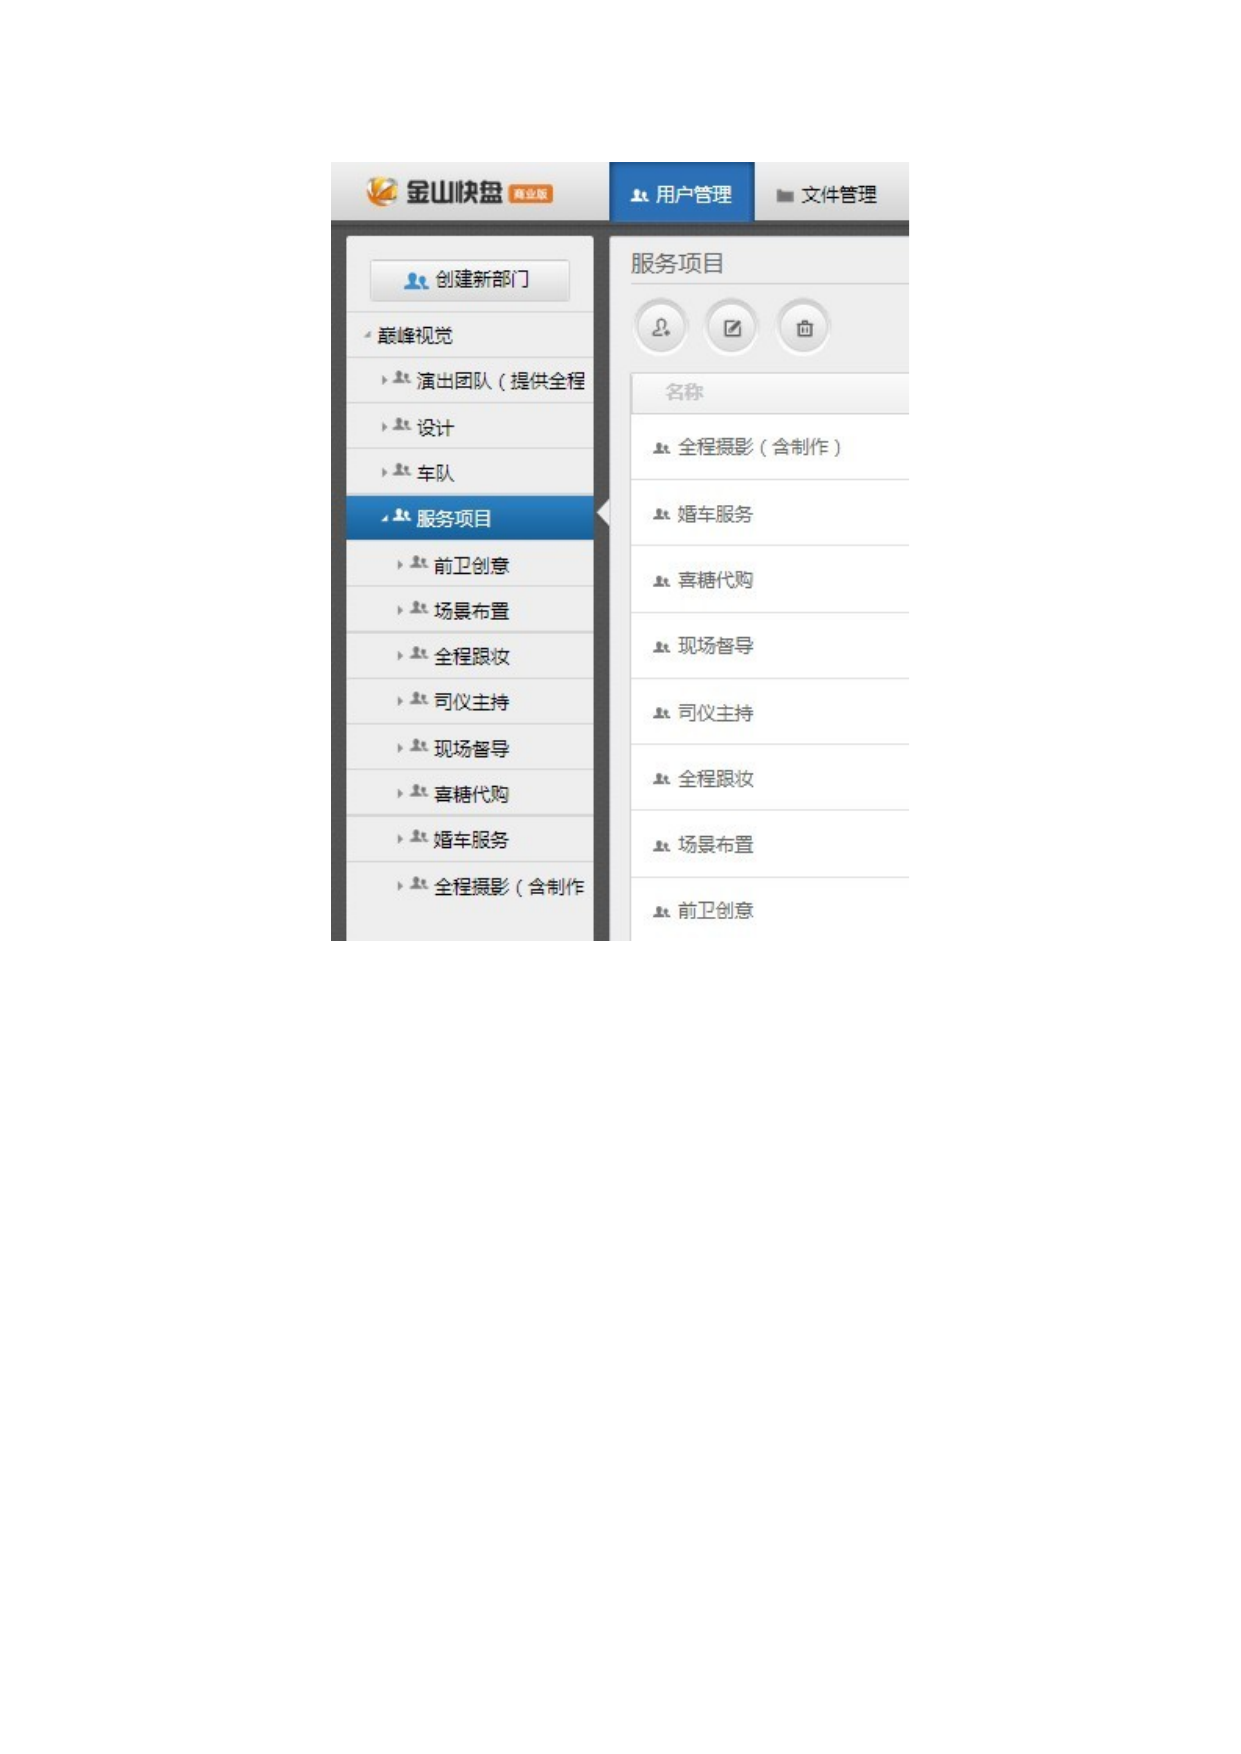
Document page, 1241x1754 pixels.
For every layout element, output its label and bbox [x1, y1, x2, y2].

picture [331, 162, 910, 941]
